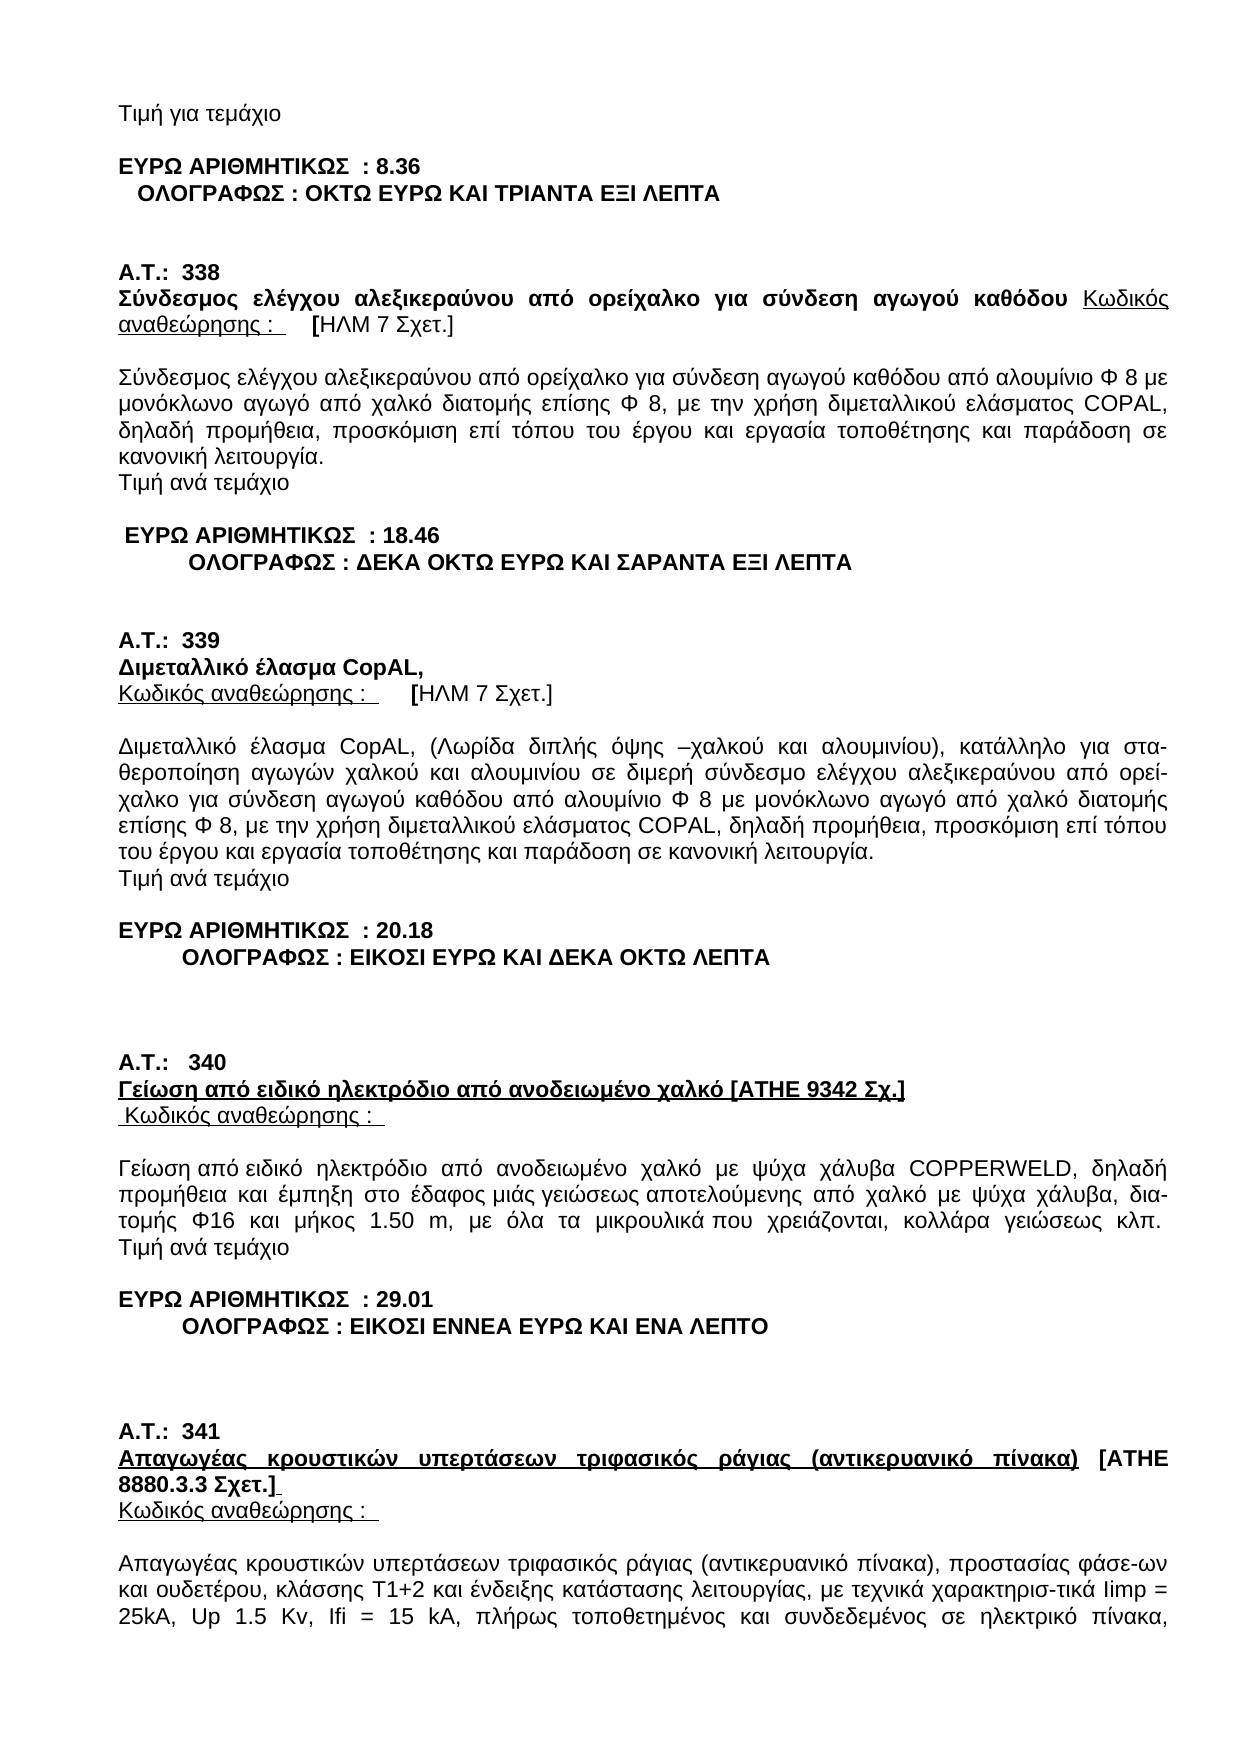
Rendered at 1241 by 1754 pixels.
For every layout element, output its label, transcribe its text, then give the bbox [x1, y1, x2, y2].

text Κωδικός αναθεώρησης : [118, 1102, 1169, 1128]
text ΕΥΡΩ ΑΡΙΘΜΗΤΙΚΩΣ : 8.36 [118, 153, 1169, 179]
text ΟΛΟΓΡΑΦΩΣ : ΟΚΤΩ ΕΥΡΩ ΚΑΙ ΤΡΙΑΝΤΑ ΕΞΙ ΛΕΠΤΑ [118, 179, 1169, 206]
text Σύνδεσμος ελέγχου αλεξικεραύνου από ορείχαλκο για σύνδεση αγωγού καθόδου Κωδικός αναθεώρησης : [ΗΛΜ 7 Σχετ.] [118, 285, 1169, 338]
text Γείωση από ειδικό ηλεκτρόδιο από ανοδειωμένο χαλκό [ΑΤΗΕ 9342 Σχ.] [118, 1076, 1169, 1102]
text Κωδικός αναθεώρησης : [ΗΛΜ 7 Σχετ.] [118, 680, 1169, 707]
text ΟΛΟΓΡΑΦΩΣ : ΔΕΚΑ ΟΚΤΩ ΕΥΡΩ ΚΑΙ ΣΑΡΑΝΤΑ ΕΞΙ ΛΕΠΤΑ [118, 548, 1169, 575]
text ΕΥΡΩ ΑΡΙΘΜΗΤΙΚΩΣ : 29.01 [118, 1260, 1169, 1313]
text Γείωση από ειδικό ηλεκτρόδιο από ανοδειωμένο χαλκό με ψύχα χάλυβα COPPERWELD, δηλαδή προμήθεια και έμπηξη στο έδαφος μιάς γειώσεως αποτελούμενης από χαλκό με ψύχα χάλυβα, δια-τομής Φ16 και μήκος 1.50 m, με όλα τα μικρουλικά που χρειάζονται, κολλάρα γειώσεως κλπ. Τιμή ανά τεμάχιο [118, 1154, 1169, 1260]
text Α.Τ.: 341 [118, 1418, 1169, 1444]
text Α.Τ.: 339 [118, 627, 1169, 654]
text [118, 1550, 1169, 1629]
text Τιμή ανά τεμάχιο [118, 865, 1169, 891]
text Τιμή για τεμάχιο [118, 100, 1169, 127]
text ΟΛΟΓΡΑΦΩΣ : ΕΙΚΟΣΙ ΕΥΡΩ ΚΑΙ ΔΕΚΑ ΟΚΤΩ ΛΕΠΤΑ [118, 944, 1169, 970]
text ΟΛΟΓΡΑΦΩΣ : ΕΙΚΟΣΙ ΕΝΝΕΑ ΕΥΡΩ ΚΑΙ ΕΝΑ ΛΕΠΤΟ [118, 1313, 1169, 1339]
text Τιμή ανά τεμάχιο [118, 469, 1169, 496]
text Απαγωγέας κρουστικών υπερτάσεων τριφασικός ράγιας (αντικερυανικό πίνακα) [ΑΤΗΕ 8880.3.3 Σχετ.] [118, 1444, 1169, 1497]
text ΕΥΡΩ ΑΡΙΘΜΗΤΙΚΩΣ : 18.46 [118, 522, 1169, 548]
text Κωδικός αναθεώρησης : [118, 1497, 1169, 1523]
text ΕΥΡΩ ΑΡΙΘΜΗΤΙΚΩΣ : 20.18 [118, 917, 1169, 944]
text Διμεταλλικό έλασμα CopAL, [118, 654, 1169, 680]
text Διμεταλλικό έλασμα CopAL, (Λωρίδα διπλής όψης –χαλκού και αλουμινίου), κατάλληλο για στα-θεροποίηση αγωγών χαλκού και αλουμινίου σε διμερή σύνδεσμο ελέγχου αλεξικεραύνου από ορεί-χαλκο για σύνδεση αγωγού καθόδου από αλουμίνιο Φ 8 με μονόκλωνο αγωγό από χαλκό διατομής επίσης Φ 8, με την χρήση διμεταλλικού ελάσματος COPAL, δηλαδή προμήθεια, προσκόμιση επί τόπου του έργου και εργασία τοποθέτησης και παράδοση σε κανονική λειτουργία. [118, 733, 1169, 865]
text Α.Τ.: 338 [118, 258, 1169, 285]
text Α.Τ.: 340 [118, 1049, 1169, 1076]
text Σύνδεσμος ελέγχου αλεξικεραύνου από ορείχαλκο για σύνδεση αγωγού καθόδου από αλουμίνιο Φ 8 με μονόκλωνο αγωγό από χαλκό διατομής επίσης Φ 8, με την χρήση διμεταλλικού ελάσματος COPAL, δηλαδή προμήθεια, προσκόμιση επί τόπου του έργου και εργασία τοποθέτησης και παράδοση σε κανονική λειτουργία. [118, 364, 1169, 469]
